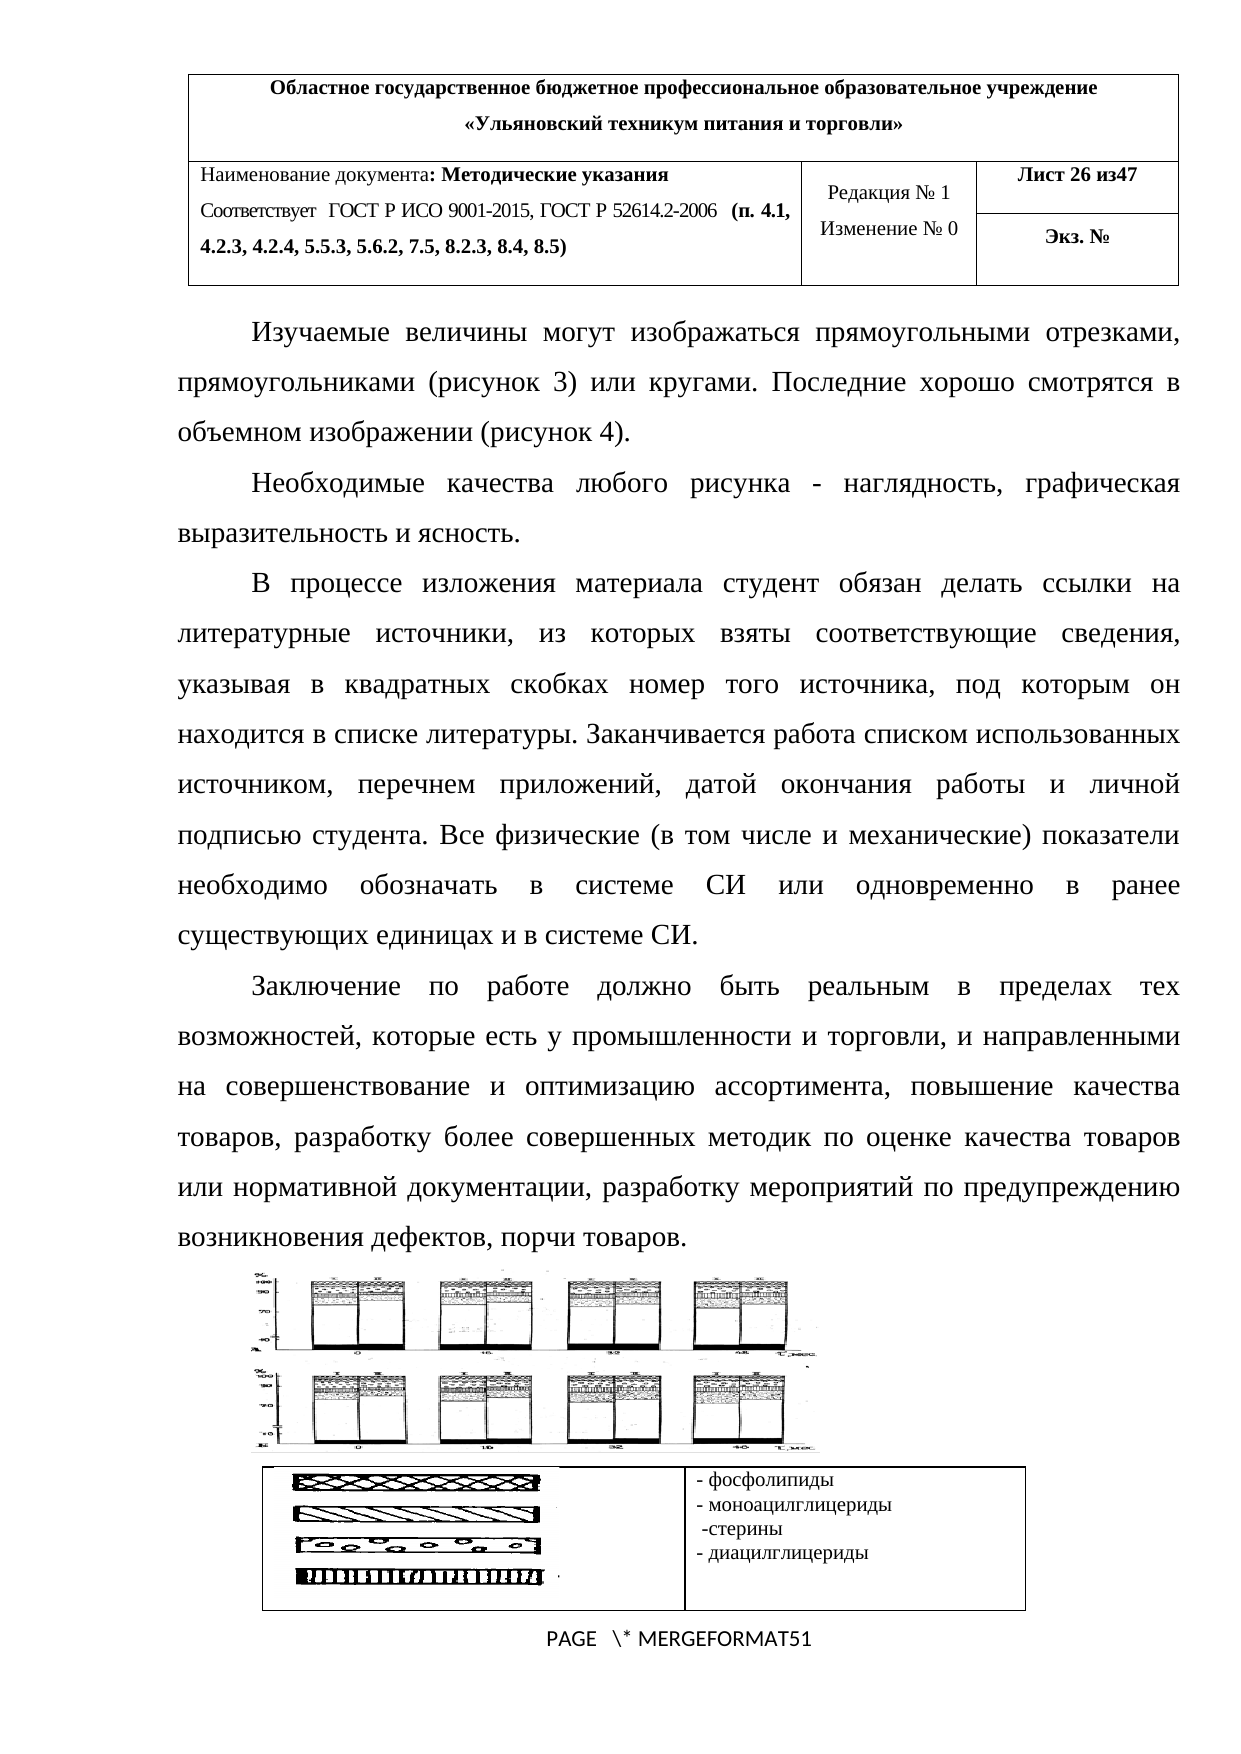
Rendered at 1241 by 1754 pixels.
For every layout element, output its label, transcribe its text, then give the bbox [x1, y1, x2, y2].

text Заключение по работе должно быть реальным в пределах тех возможностей, которые есть у промышленности и торговли, и направленными на совершенствование и оптимизацию ассортимента, повышение качества товаров, разработку более совершенных методик по оценке качества товаров или нормативной документации, разработку мероприятий по предупреждению возникновения дефектов, порчи товаров. [177, 968, 1181, 1253]
picture [274, 1467, 560, 1598]
text Изучаемые величины могут изображаться прямоугольными отрезками, прямоугольниками (рисунок 3) или кругами. Последние хорошо смотрятся в объемном изображении (рисунок 4). [177, 314, 1181, 448]
text В процессе изложения материала студент обязан делать ссылки на литературные источники, из которых взяты соответствующие сведения, указывая в квадратных скобках номер того источника, под которым он находится в списке литературы. Заканчивается работа списком использованных источником, перечнем приложений, датой окончания работы и личной подписью студента. Все физические (в том числе и механические) показатели необходимо обозначать в системе СИ или одновременно в ранее существующих единицах и в системе СИ. [177, 565, 1181, 951]
table_header - фосфолипиды - моноацилглицериды -стерины - диацилглицериды [686, 1468, 1025, 1610]
picture [251, 1269, 822, 1453]
table_header [263, 1468, 684, 1610]
text Необходимые качества любого рисунка - наглядность, графическая выразительность и ясность. [177, 465, 1181, 548]
